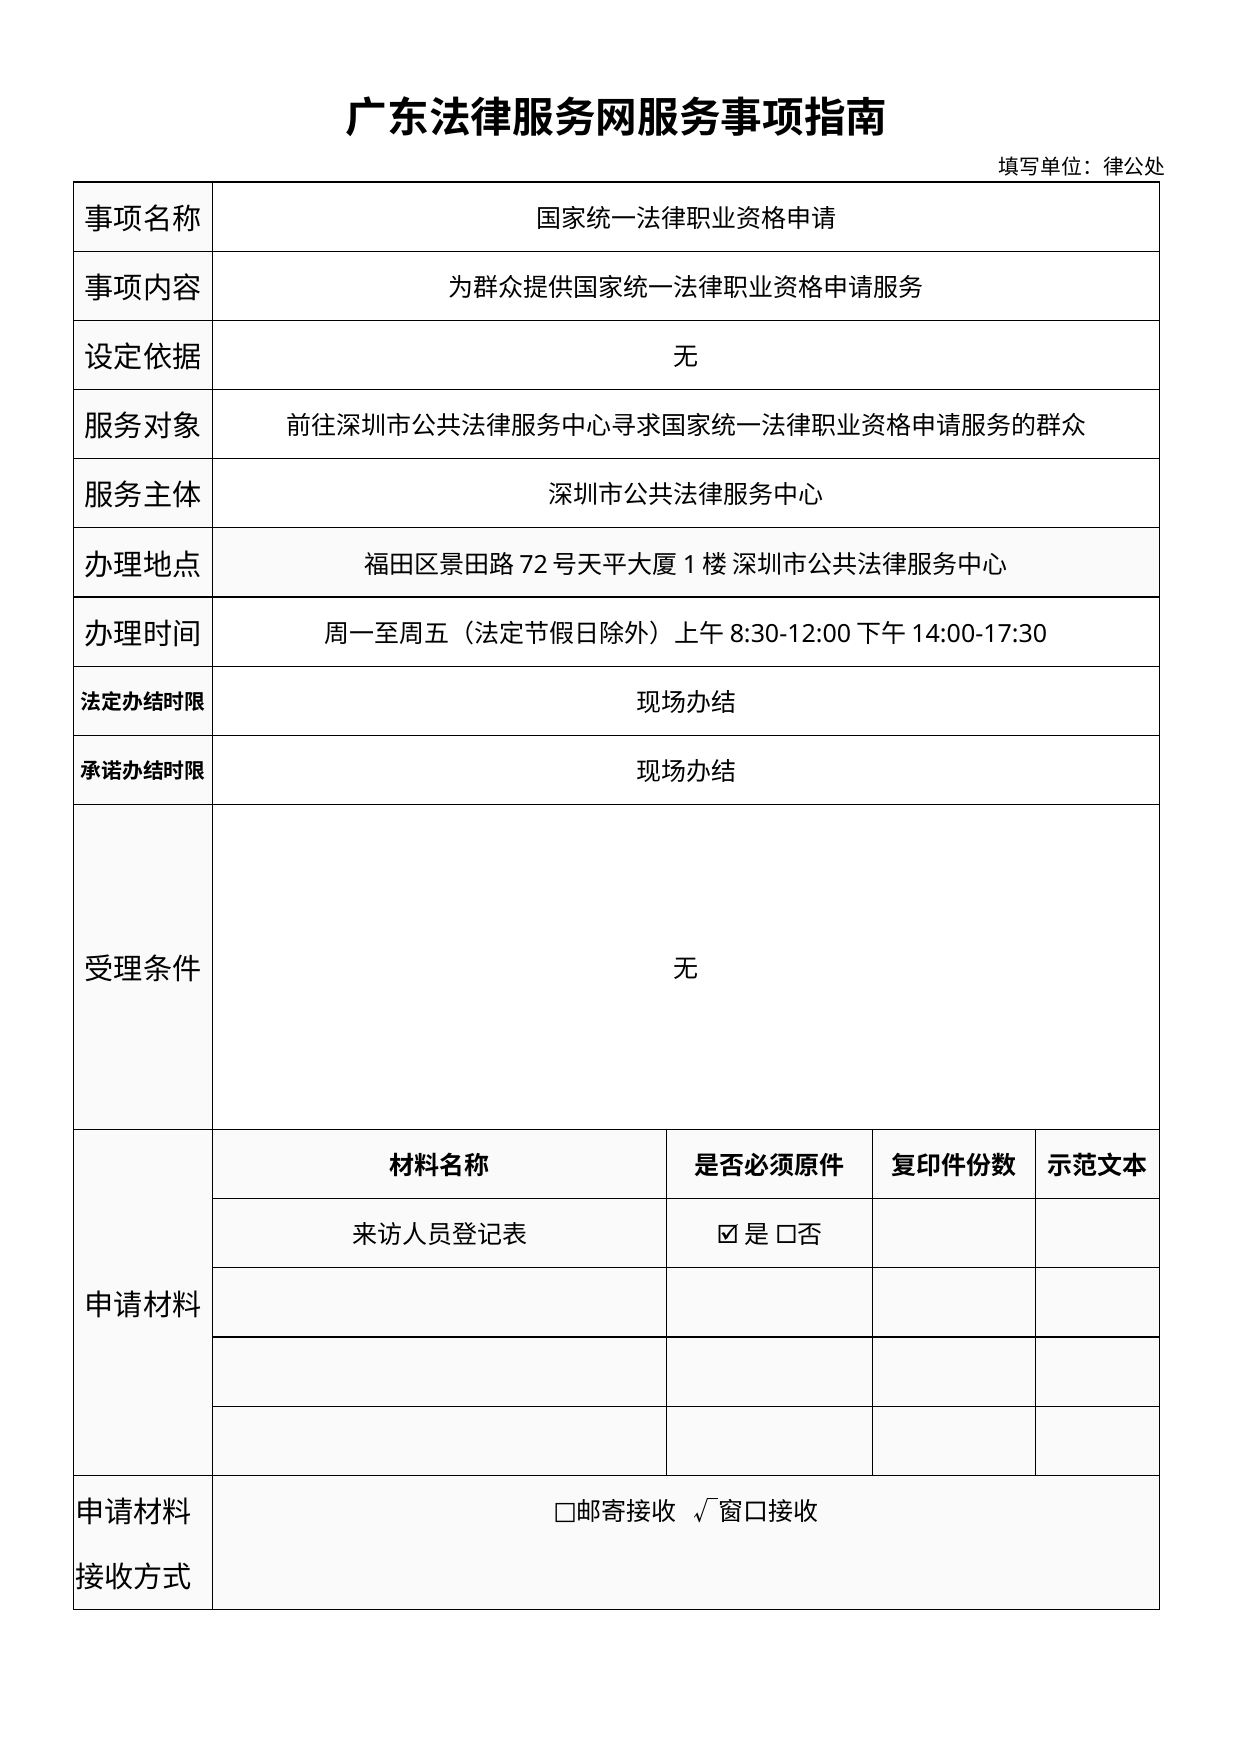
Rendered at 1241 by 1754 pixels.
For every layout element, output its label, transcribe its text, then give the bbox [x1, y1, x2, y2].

table_cell [873, 1407, 1035, 1475]
table_header 事项名称 [74, 183, 212, 251]
table_cell [213, 1407, 666, 1475]
table_cell 为群众提供国家统一法律职业资格申请服务 [213, 252, 1159, 320]
table_cell 来访人员登记表 [213, 1199, 666, 1267]
table_cell 服务主体 [74, 459, 212, 527]
table_cell [1036, 1268, 1159, 1336]
table_cell [1036, 1199, 1159, 1267]
table_cell 是 否 [667, 1199, 872, 1267]
table_cell [667, 1407, 872, 1475]
table_cell 法定办结时限 [74, 667, 212, 735]
table_header 广东法律服务网服务事项指南 [74, 81, 1159, 149]
table_cell [1036, 1407, 1159, 1475]
table_cell [667, 1338, 872, 1406]
table_cell 深圳市公共法律服务中心 [213, 459, 1159, 527]
table_cell [213, 1338, 666, 1406]
table_cell 复印件份数 [873, 1130, 1035, 1198]
table_cell 申请材料接收方式 [74, 1476, 212, 1609]
text 填写单位：律公处 [75, 149, 1165, 181]
table_cell 周一至周五（法定节假日除外）上午8:30-12:00下午14:00-17:30 [213, 598, 1159, 666]
table_cell 前往深圳市公共法律服务中心寻求国家统一法律职业资格申请服务的群众 [213, 390, 1159, 458]
table_cell [873, 1338, 1035, 1406]
table_cell 事项内容 [74, 252, 212, 320]
table_cell 申请材料 [74, 1130, 212, 1475]
table_cell 服务对象 [74, 390, 212, 458]
table_header 国家统一法律职业资格申请 [213, 183, 1159, 251]
table_cell ⽰范⽂本 [1036, 1130, 1159, 1198]
table_cell 受理条件 [74, 805, 212, 1129]
table_cell [1036, 1338, 1159, 1406]
table_cell 办理时间 [74, 598, 212, 666]
table_cell [873, 1199, 1035, 1267]
table_cell [873, 1268, 1035, 1336]
table_cell [667, 1268, 872, 1336]
table_cell 无 [213, 805, 1159, 1129]
table_cell [213, 1268, 666, 1336]
table_cell 承诺办结时限 [74, 736, 212, 804]
table_cell 无 [213, 321, 1159, 389]
table_cell □邮寄接收 √窗口接收 [213, 1476, 1159, 1609]
table_cell 现场办结 [213, 667, 1159, 735]
table_cell 是否必须原件 [667, 1130, 872, 1198]
table_cell 现场办结 [213, 736, 1159, 804]
table_cell 设定依据 [74, 321, 212, 389]
table_cell 办理地点 [74, 528, 212, 596]
table_cell 材料名称 [213, 1130, 666, 1198]
table_cell 福田区景田路72号天平大厦1楼 深圳市公共法律服务中心 [213, 528, 1159, 596]
